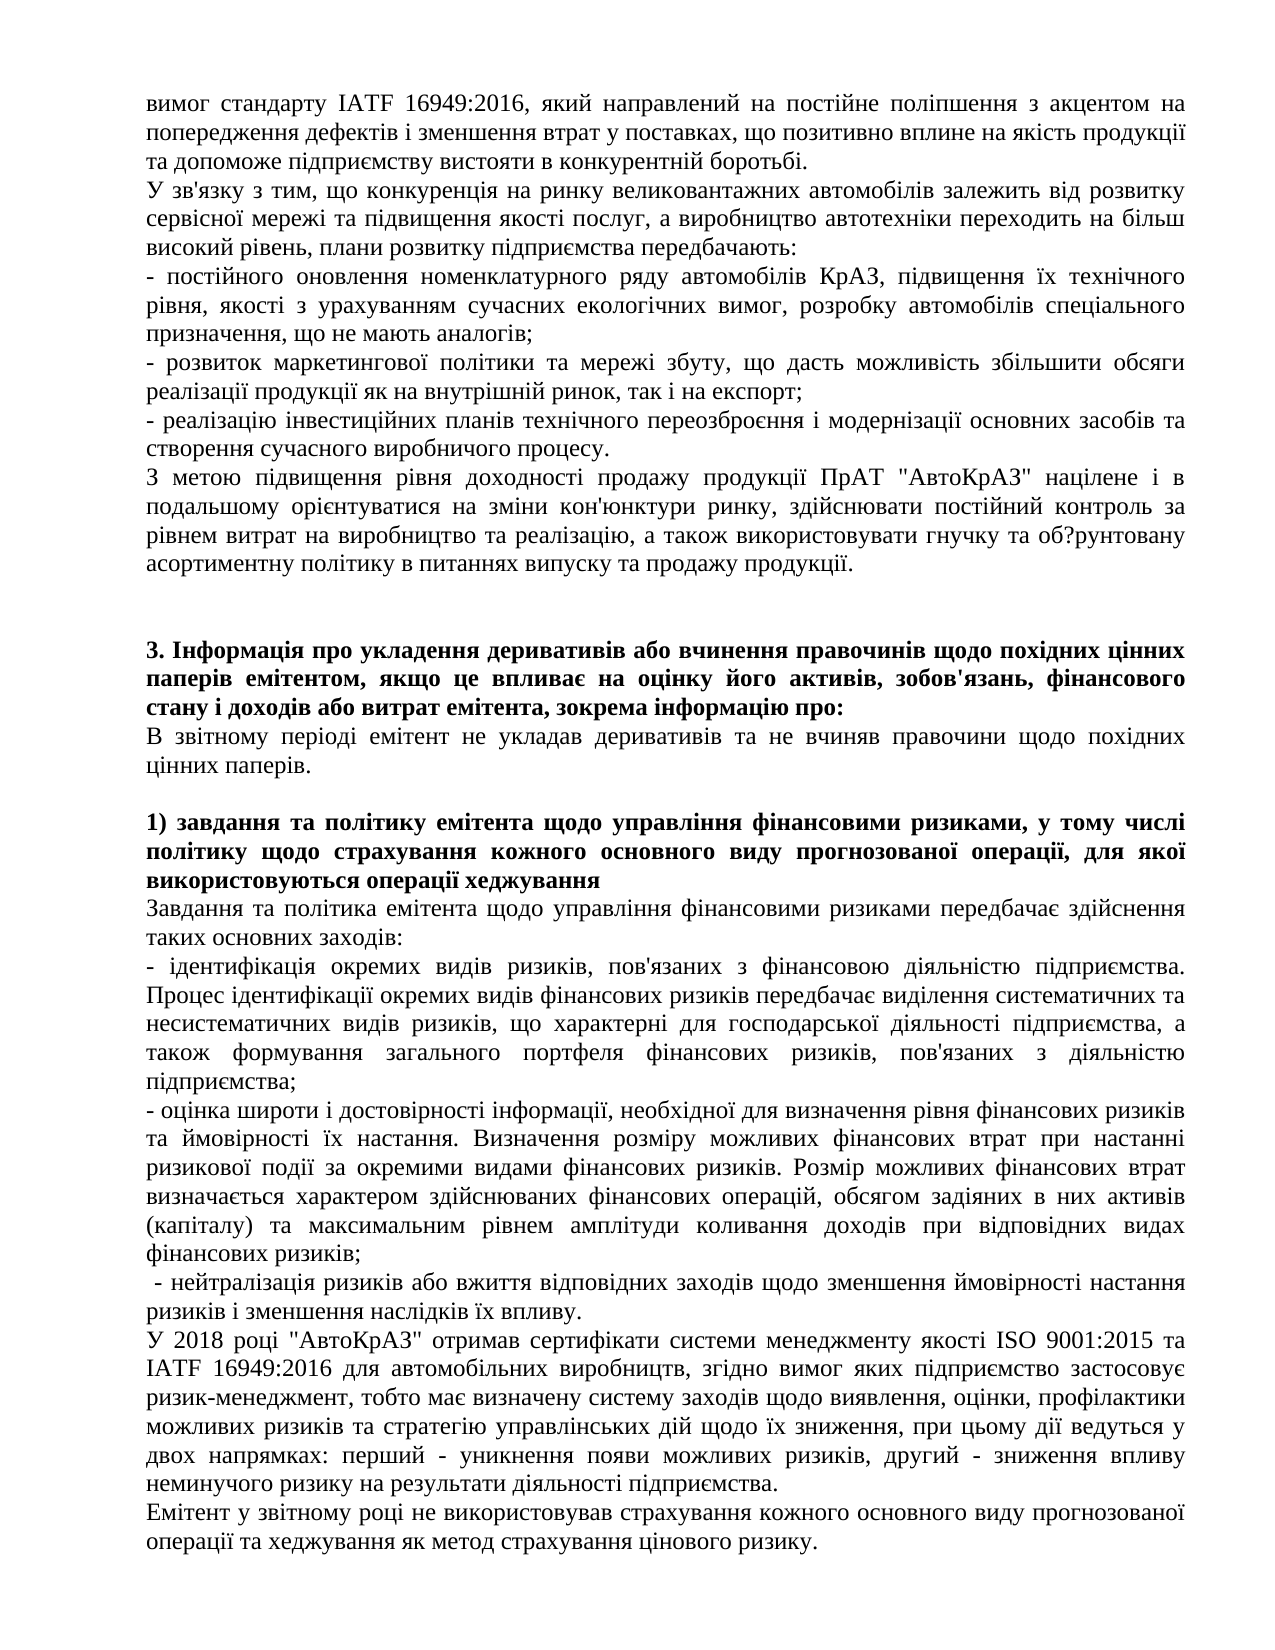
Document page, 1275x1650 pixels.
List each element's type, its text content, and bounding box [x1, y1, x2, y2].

text В звiтному перiодi емiтент не укладав деривативiв та не вчиняв правочини щодо похiдних цiнних паперiв. [146, 721, 1186, 778]
text З метою пiдвищення рiвня доходностi продажу продукцiї ПрАТ "АвтоКрАЗ" нацiлене i в подальшому орiєнтуватися на змiни кон'юнктури ринку, здiйснювати постiйний контроль за рiвнем витрат на виробництво та реалiзацiю, а також використовувати гнучку та об?рунтовану асортиментну полiтику в питаннях випуску та продажу продукцiї. [146, 462, 1186, 577]
text Емiтент у звiтному роцi не використовував страхування кожного основного виду прогнозованої операцiї та хеджування як метод страхування цiнового ризику. [146, 1497, 1186, 1555]
text У 2018 роцi "АвтоКрАЗ" отримав сертифiкати системи менеджменту якостi ISO 9001:2015 та IATF 16949:2016 для автомобiльних виробництв, згiдно вимог яких пiдприємство застосовує ризик-менеджмент, тобто має визначену систему заходiв щодо виявлення, оцiнки, профiлактики можливих ризикiв та стратегiю управлiнських дiй щодо їх зниження, при цьому дiї ведуться у двох напрямках: перший - уникнення появи можливих ризикiв, другий - зниження впливу неминучого ризику на результати дiяльностi пiдприємства. [146, 1325, 1186, 1497]
text - оцiнка широти i достовiрностi iнформацiї, необхiдної для визначення рiвня фiнансових ризикiв та ймовiрностi їх настання. Визначення розмiру можливих фiнансових втрат при настаннi ризикової подiї за окремими видами фiнансових ризикiв. Розмiр можливих фiнансових втрат визначається характером здiйснюваних фiнансових операцiй, обсягом задiяних в них активiв (капiталу) та максимальним рiвнем амплiтуди коливання доходiв при вiдповiдних видах фiнансових ризикiв; [146, 1095, 1186, 1267]
text - iдентифiкацiя окремих видiв ризикiв, пов'язаних з фiнансовою дiяльнiстю пiдприємства. Процес iдентифiкацiї окремих видiв фiнансових ризикiв передбачає видiлення систематичних та несистематичних видiв ризикiв, що характернi для господарської дiяльностi пiдприємства, а також формування загального портфеля фiнансових ризикiв, пов'язаних з дiяльнiстю пiдприємства; [146, 951, 1186, 1095]
text 1) завдання та політику емітента щодо управління фінансовими ризиками, у тому числі політику щодо страхування кожного основного виду прогнозованої операції, для якої використовуються операції хеджування [146, 807, 1186, 893]
text - реалiзацiю iнвестицiйних планiв технiчного переозброєння i модернiзацiї основних засобiв та створення сучасного виробничого процесу. [146, 405, 1186, 462]
text - нейтралiзацiя ризикiв або вжиття вiдповiдних заходiв щодо зменшення ймовiрностi настання ризикiв i зменшення наслiдкiв їх впливу. [146, 1267, 1186, 1325]
text У зв'язку з тим, що конкуренцiя на ринку великовантажних автомобiлiв залежить вiд розвитку сервiсної мережi та пiдвищення якостi послуг, а виробництво автотехнiки переходить на бiльш високий рiвень, плани розвитку пiдприємства передбачають: [146, 175, 1186, 261]
text 3. Інформація про укладення деривативів або вчинення правочинів щодо похідних цінних паперів емітентом, якщо це впливає на оцінку його активів, зобов'язань, фінансового стану і доходів або витрат емітента, зокрема інформацію про: [146, 635, 1186, 721]
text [146, 88, 1186, 175]
text Завдання та полiтика емiтента щодо управлiння фiнансовими ризиками передбачає здiйснення таких основних заходiв: [146, 893, 1186, 951]
text - розвиток маркетингової полiтики та мережi збуту, що дасть можливiсть збiльшити обсяги реалiзацiї продукцiї як на внутрiшнiй ринок, так i на експорт; [146, 347, 1186, 405]
text - постiйного оновлення номенклатурного ряду автомобiлiв КрАЗ, пiдвищення їх технiчного рiвня, якостi з урахуванням сучасних екологiчних вимог, розробку автомобiлiв спецiального призначення, що не мають аналогiв; [146, 261, 1186, 347]
